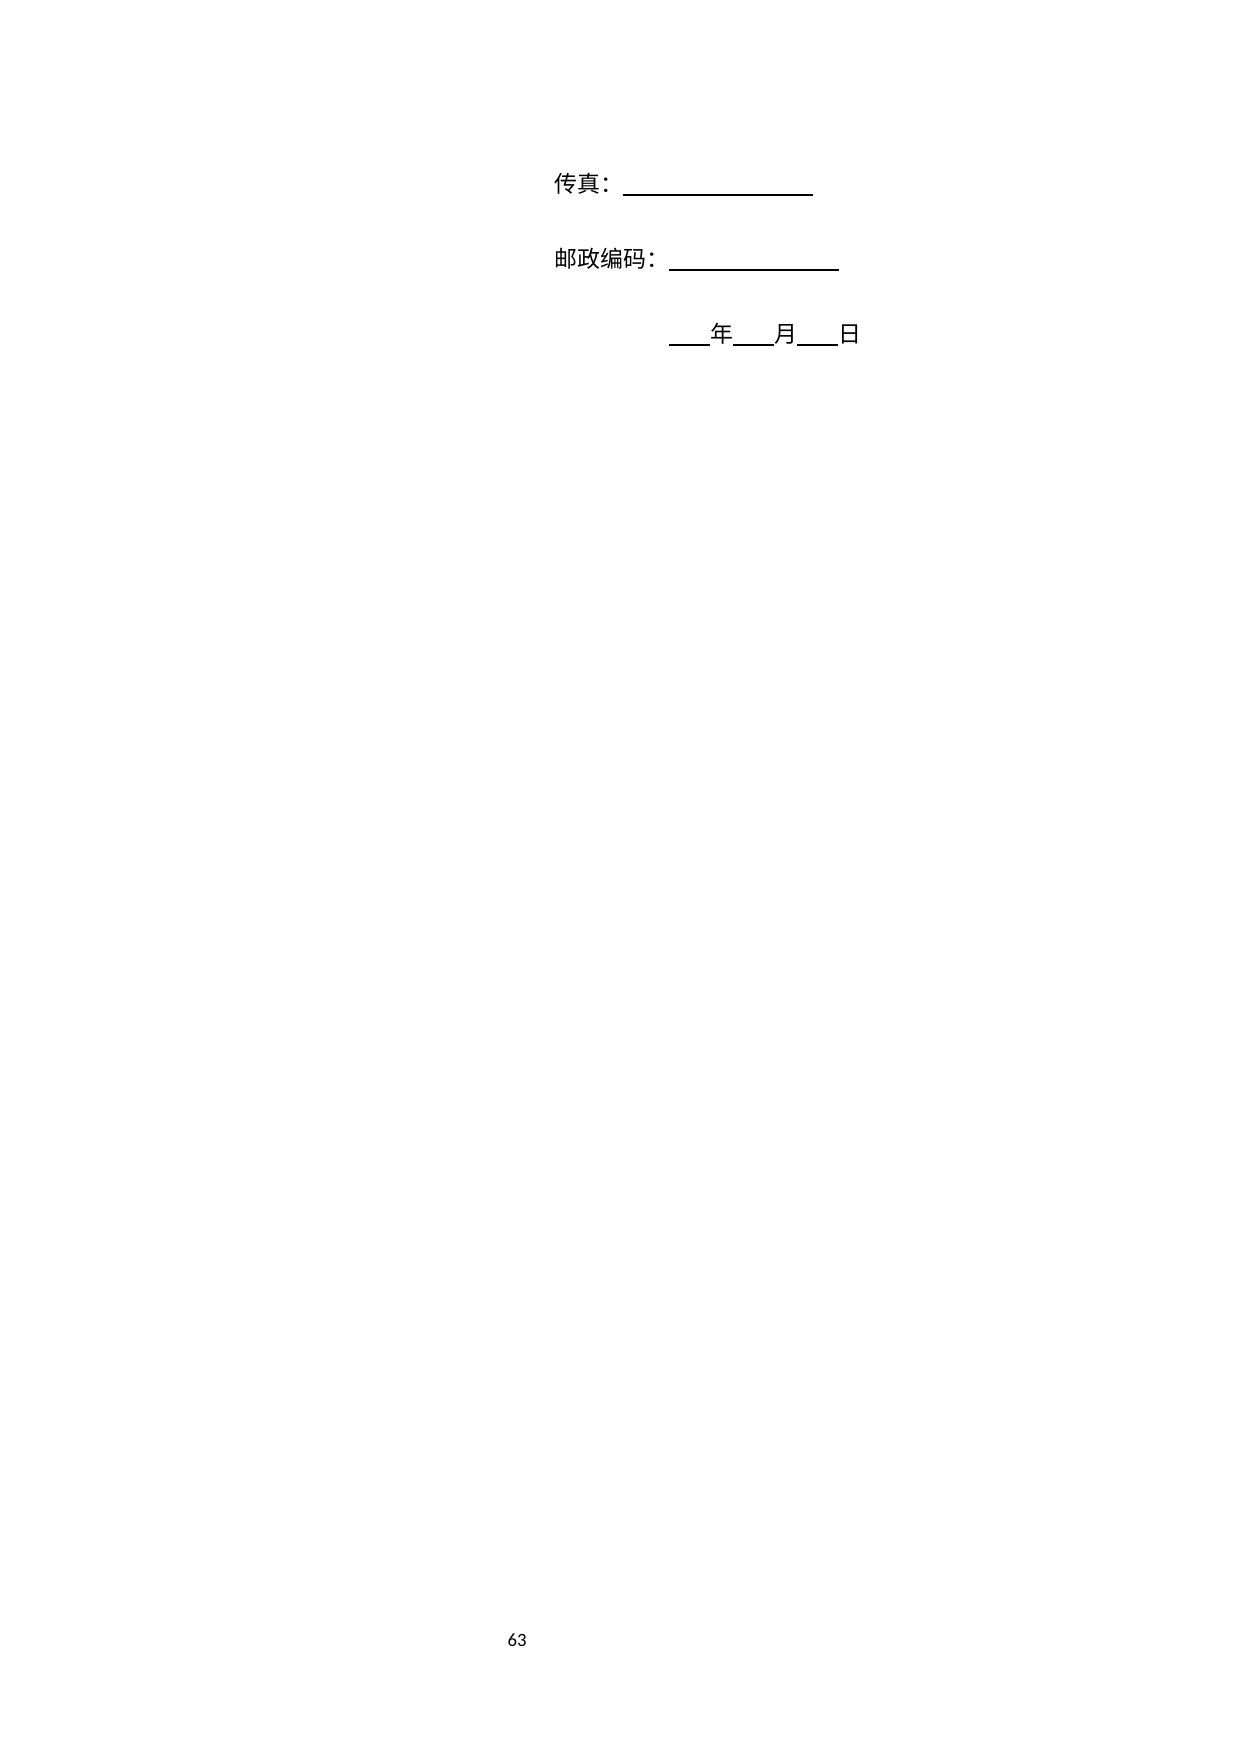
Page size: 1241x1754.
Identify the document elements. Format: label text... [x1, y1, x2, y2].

text 年 月 日 [187, 300, 1053, 365]
text 邮政编码： [187, 225, 1053, 290]
text 传真： [187, 150, 1053, 215]
